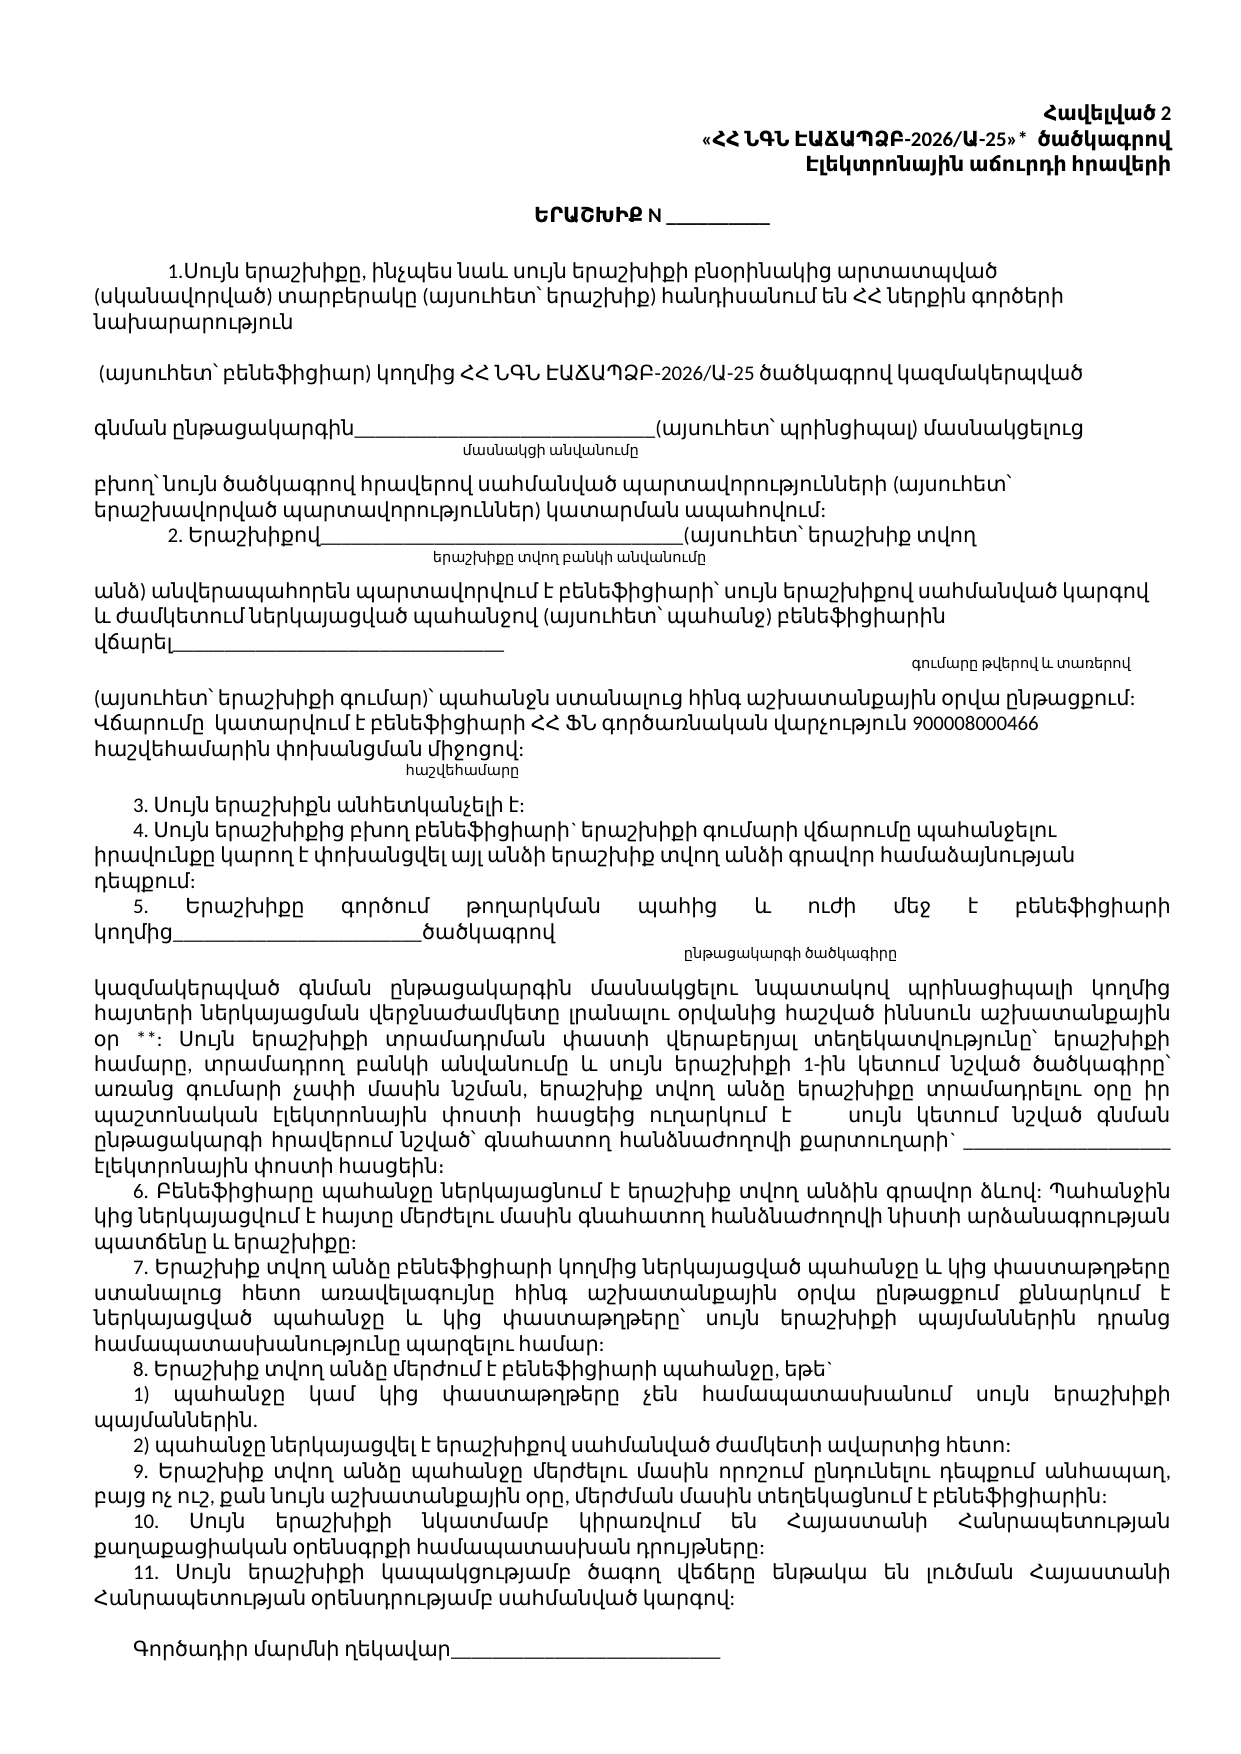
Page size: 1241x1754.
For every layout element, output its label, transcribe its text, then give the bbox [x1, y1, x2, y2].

text երաշխիքը տվող բանկի անվանումը [94, 548, 1171, 578]
text մասնակցի անվանումը [389, 441, 1171, 472]
text (այսուհետ՝ բենեֆիցիար) կողմից ՀՀ ՆԳՆ ԷԱՃԱՊՁԲ-2026/Ա-25 ծածկագրով կազմակերպված [94, 360, 1171, 416]
text 3. Սույն երաշխիքն անհետկանչելի է: [94, 792, 1171, 817]
text գնման ընթացակարգին_____________________________(այսուհետ՝ պրինցիպալ) մասնակցելուց [94, 416, 1171, 441]
text 10. Սույն երաշխիքի նկատմամբ կիրառվում են Հայաստանի Հանրապետության քաղաքացիական օրենսգրքի համապատասխան դրույթները: [94, 1509, 1171, 1559]
text 7. Երաշխիք տվող անձը բենեֆիցիարի կողմից ներկայացված պահանջը և կից փաստաթղթերը ստանալուց հետո առավելագույնը հինգ աշխատանքային օրվա ընթացքում քննարկում է ներկայացված պահանջը և կից փաստաթղթերը՝ սույն երաշխիքի պայմաններին դրանց համապատասխանությունը պարզելու համար: [94, 1254, 1171, 1356]
text 5. Երաշխիքը գործում թողարկման պահից և ուժի մեջ է բենեֆիցիարի կողմից________________________ծածկագրով [94, 893, 1171, 944]
text «ՀՀ ՆԳՆ ԷԱՃԱՊՁԲ-2026/Ա-25»* ծածկագրով [94, 126, 1171, 151]
text հաշվեհամարը [94, 761, 1171, 792]
text ընթացակարգի ծածկագիրը [610, 944, 1171, 975]
text ԵՐԱՇԽԻՔ N __________ [94, 202, 1171, 227]
text 6. Բենեֆիցիարը պահանջը ներկայացնում է երաշխիք տվող անձին գրավոր ձևով: Պահանջին կից ներկայացվում է հայտը մերժելու մասին գնահատող հանձնաժողովի նիստի արձանագրության պատճենը և երաշխիքը: [94, 1178, 1171, 1254]
text բխող՝ նույն ծածկագրով հրավերով սահմանված պարտավորությունների (այսուհետ՝ երաշխավորված պարտավորություններ) կատարման ապահովում: [94, 472, 1171, 522]
text կազմակերպված գնման ընթացակարգին մասնակցելու նպատակով պրինացիպալի կողմից հայտերի ներկայացման վերջնաժամկետը լրանալու օրվանից հաշված իննսուն աշխատանքային օր **: Սույն երաշխիքի տրամադրման փաստի վերաբերյալ տեղեկատվությունը՝ երաշխիքի համարը, տրամադրող բանկի անվանումը և սույն երաշխիքի 1-ին կետում նշված ծածկագիրը՝ առանց գումարի չափի մասին նշման, երաշխիք տվող անձը երաշխիքը տրամադրելու օրը իր պաշտոնական էլեկտրոնային փոստի հասցեից ուղարկում է սույն կետում նշված գնման ընթացակարգի հրավերում նշված՝ գնահատող հանձնաժողովի քարտուղարի` ____________________ էլեկտրոնային փոստի հասցեին։ [94, 975, 1171, 1178]
text 8. Երաշխիք տվող անձը մերժում է բենեֆիցիարի պահանջը, եթե` [94, 1356, 1171, 1382]
text գումարը թվերով և տառերով [831, 654, 1171, 685]
text (այսուհետ՝ երաշխիքի գումար)՝ պահանջն ստանալուց հինգ աշխատանքային օրվա ընթացքում: Վճարումը կատարվում է բենեֆիցիարի ՀՀ ՖՆ գործառնական վարչություն 900008000466 հաշվեհամարին փոխանցման միջոցով: [94, 685, 1171, 761]
text 11. Սույն երաշխիքի կապակցությամբ ծագող վեճերը ենթակա են լուծման Հայաստանի Հանրապետության օրենսդրությամբ սահմանված կարգով: [94, 1559, 1171, 1610]
text 2) պահանջը ներկայացվել է երաշխիքով սահմանված ժամկետի ավարտից հետո: [94, 1432, 1171, 1458]
text անձ) անվերապահորեն պարտավորվում է բենեֆիցիարի՝ սույն երաշխիքով սահմանված կարգով և ժամկետում ներկայացված պահանջով (այսուհետ՝ պահանջ) բենեֆիցիարին վճարել________________________________ [94, 578, 1171, 654]
text 1.Սույն երաշխիքը, ինչպես նաև սույն երաշխիքի բնօրինակից արտատպված (սկանավորված) տարբերակը (այսուհետ՝ երաշխիք) հանդիսանում են ՀՀ ներքին գործերի նախարարություն [94, 258, 1171, 334]
text 4. Սույն երաշխիքից բխող բենեֆիցիարի` երաշխիքի գումարի վճարումը պահանջելու իրավունքը կարող է փոխանցվել այլ անձի երաշխիք տվող անձի գրավոր համաձայնության դեպքում: [94, 817, 1171, 893]
text Հավելված 2 [94, 100, 1171, 126]
text Էլեկտրոնային աճուրդի հրավերի [94, 151, 1171, 177]
text 2. Երաշխիքով___________________________________(այսուհետ՝ երաշխիք տվող [94, 522, 1171, 548]
text 9. Երաշխիք տվող անձը պահանջը մերժելու մասին որոշում ընդունելու դեպքում անհապաղ, բայց ոչ ուշ, քան նույն աշխատանքային օրը, մերժման մասին տեղեկացնում է բենեֆիցիարին: [94, 1458, 1171, 1509]
text Գործադիր մարմնի ղեկավար__________________________ [94, 1636, 1171, 1661]
text 1) պահանջը կամ կից փաստաթղթերը չեն համապատասխանում սույն երաշխիքի պայմաններին. [94, 1382, 1171, 1432]
